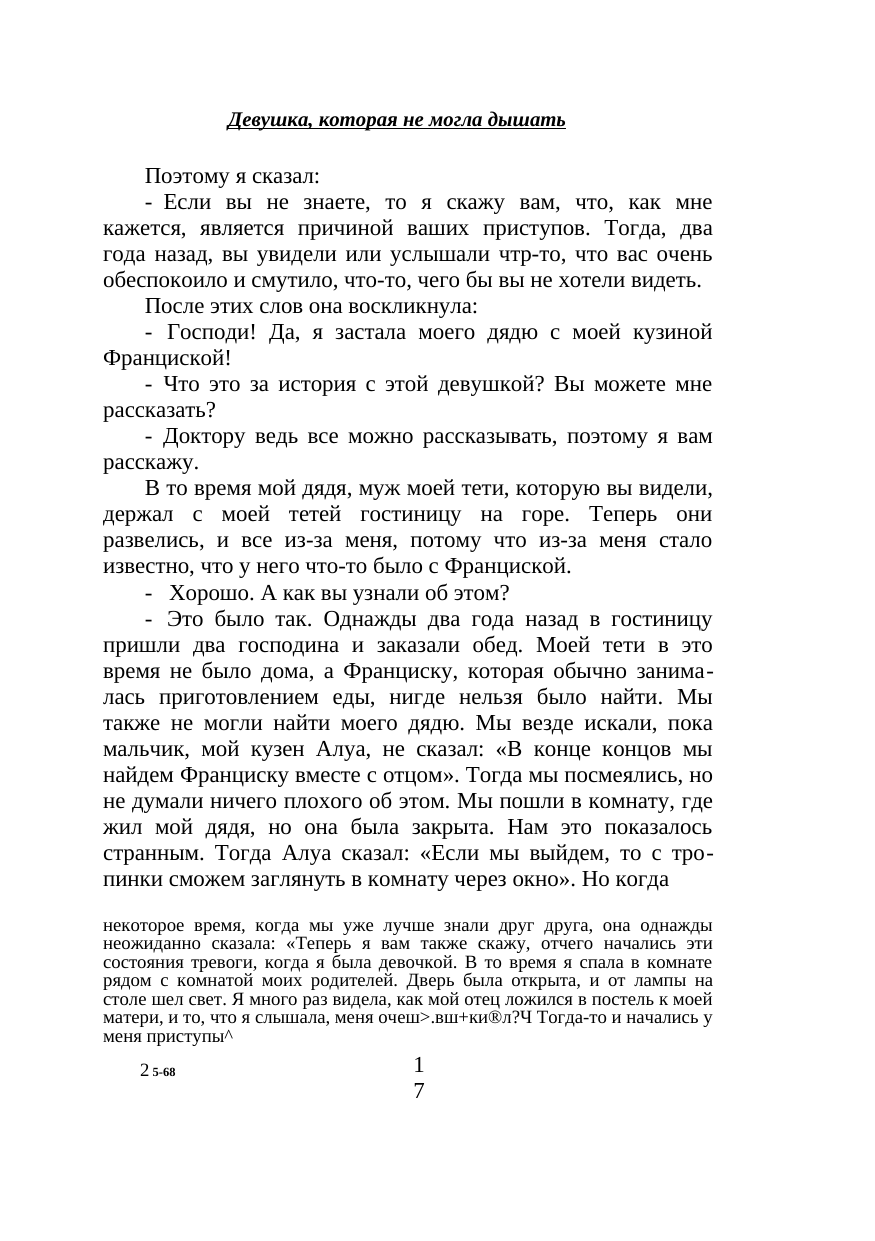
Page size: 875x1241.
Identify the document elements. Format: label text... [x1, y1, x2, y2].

text некоторое время, когда мы уже лучше знали друг друга, она однажды неожиданно сказала: «Теперь я вам также скажу, отчего начались эти состояния тревоги, когда я была девочкой. В то время я спала в комнате рядом с комнатой моих родителей. Дверь была открыта, и от лампы на столе шел свет. Я много раз видела, как мой отец ложился в постель к моей матери, и то, что я слышала, меня очеш>.вш+ки®л?Ч Тогда-то и начались у меня приступы^ [103, 916, 714, 1046]
text 17 [413, 1051, 431, 1104]
list Если вы не знаете, то я скажу вам, что, как мне кажется, является причиной ваших приступов. Тогда, два года назад, вы увидели или услышали чтр-то, что вас очень обеспокоило и смутило, что-то, чего бы вы не хотели видеть. [103, 188, 714, 293]
list Это было так. Однажды два года назад в гостиницу пришли два господина и заказали обед. Моей тети в это время не было дома, а Франциску, которая обычно занималась приготовлением еды, нигде нельзя было найти. Мы также не могли найти моего дядю. Мы везде искали, пока мальчик, мой кузен Алуа, не сказал: «В конце концов мы найдем Франциску вместе с отцом». Тогда мы посмеялись, но не думали ничего плохого об этом. Мы пошли в комнату, где жил мой дядя, но она была закрыта. Нам это показалось странным. Тогда Алуа сказал: «Если мы выйдем, то с тропинки сможем заглянуть в комнату через окно». Но когда [103, 605, 714, 892]
list Хорошо. А как вы узнали об этом? [144, 579, 718, 605]
text 2 5-68 [140, 1059, 181, 1081]
text Поэтому я сказал: [144, 162, 718, 188]
list Господи! Да, я застала моего дядю с моей кузиной Франциской! [103, 319, 714, 371]
text В то время мой дядя, муж моей тети, которую вы видели, держал с моей тетей гостиницу на горе. Теперь они развелись, и все из-за меня, потому что из-за меня стало известно, что у него что-то было с Франциской. [103, 475, 714, 579]
list Что это за история с этой девушкой? Вы можете мне рассказать? [103, 371, 714, 423]
text После этих слов она воскликнула: [144, 293, 718, 319]
list Доктору ведь все можно рассказывать, поэтому я вам расскажу. [103, 423, 714, 475]
